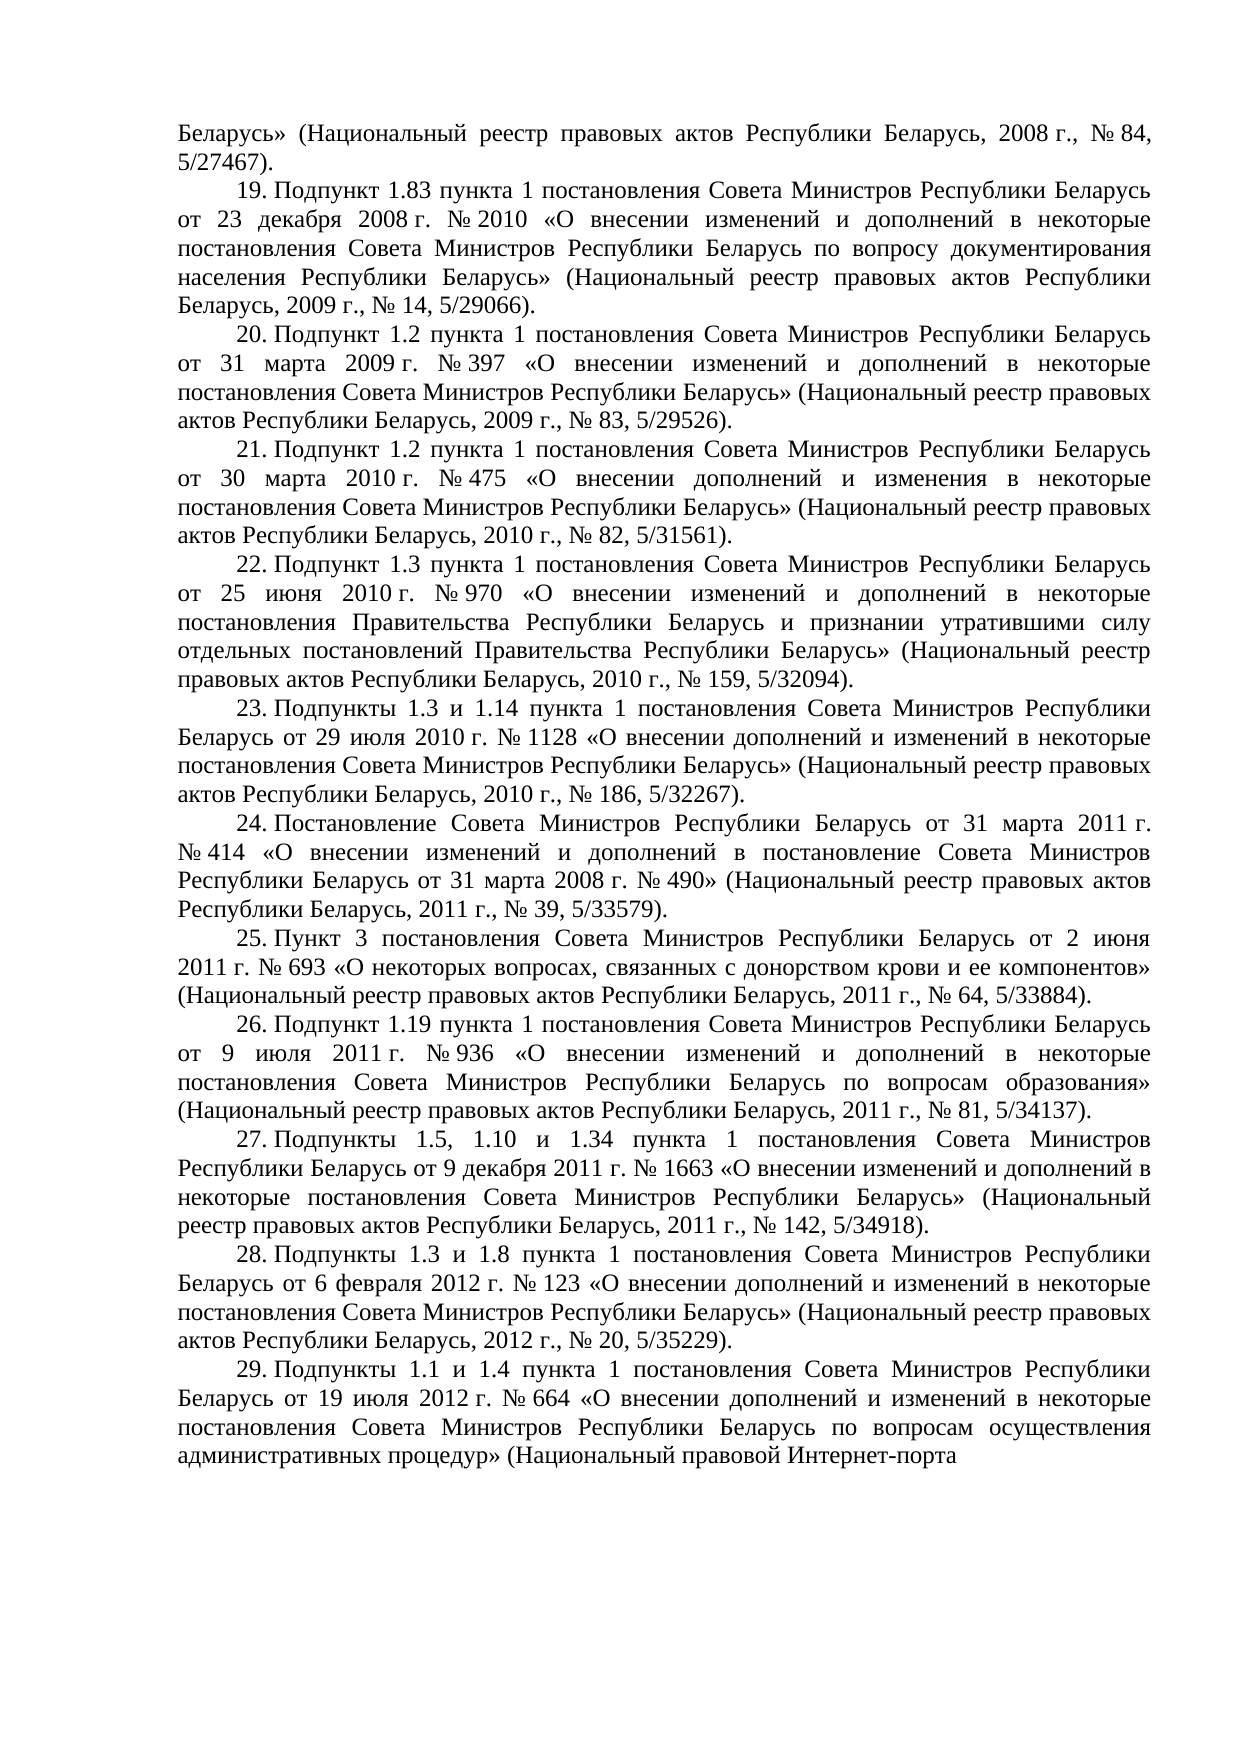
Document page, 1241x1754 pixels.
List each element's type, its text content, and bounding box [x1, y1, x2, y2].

text 21. Подпункт 1.2 пункта 1 постановления Совета Министров Республики Беларусь от 30 марта 2010 г. № 475 «О внесении дополнений и изменения в некоторые постановления Совета Министров Республики Беларусь» (Национальный реестр правовых актов Республики Беларусь, 2010 г., № 82, 5/31561). [177, 434, 1152, 549]
text 27. Подпункты 1.5, 1.10 и 1.34 пункта 1 постановления Совета Министров Республики Беларусь от 9 декабря 2011 г. № 1663 «О внесении изменений и дополнений в некоторые постановления Совета Министров Республики Беларусь» (Национальный реестр правовых актов Республики Беларусь, 2011 г., № 142, 5/34918). [177, 1124, 1152, 1239]
text 23. Подпункты 1.3 и 1.14 пункта 1 постановления Совета Министров Республики Беларусь от 29 июля 2010 г. № 1128 «О внесении дополнений и изменений в некоторые постановления Совета Министров Республики Беларусь» (Национальный реестр правовых актов Республики Беларусь, 2010 г., № 186, 5/32267). [177, 693, 1152, 808]
text 25. Пункт 3 постановления Совета Министров Республики Беларусь от 2 июня 2011 г. № 693 «О некоторых вопросах, связанных с донорством крови и ее компонентов» (Национальный реестр правовых актов Республики Беларусь, 2011 г., № 64, 5/33884). [177, 923, 1152, 1009]
text 20. Подпункт 1.2 пункта 1 постановления Совета Министров Республики Беларусь от 31 марта 2009 г. № 397 «О внесении изменений и дополнений в некоторые постановления Совета Министров Республики Беларусь» (Национальный реестр правовых актов Республики Беларусь, 2009 г., № 83, 5/29526). [177, 319, 1152, 434]
text 29. Подпункты 1.1 и 1.4 пункта 1 постановления Совета Министров Республики Беларусь от 19 июля 2012 г. № 664 «О внесении дополнений и изменений в некоторые постановления Совета Министров Республики Беларусь по вопросам осуществления административных процедур» (Национальный правовой Интернет-порта [177, 1354, 1152, 1469]
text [177, 118, 1152, 176]
text 28. Подпункты 1.3 и 1.8 пункта 1 постановления Совета Министров Республики Беларусь от 6 февраля 2012 г. № 123 «О внесении дополнений и изменений в некоторые постановления Совета Министров Республики Беларусь» (Национальный реестр правовых актов Республики Беларусь, 2012 г., № 20, 5/35229). [177, 1239, 1152, 1354]
text 22. Подпункт 1.3 пункта 1 постановления Совета Министров Республики Беларусь от 25 июня 2010 г. № 970 «О внесении изменений и дополнений в некоторые постановления Правительства Республики Беларусь и признании утратившими силу отдельных постановлений Правительства Республики Беларусь» (Национальный реестр правовых актов Республики Беларусь, 2010 г., № 159, 5/32094). [177, 549, 1152, 693]
text 24. Постановление Совета Министров Республики Беларусь от 31 марта 2011 г. № 414 «О внесении изменений и дополнений в постановление Совета Министров Республики Беларусь от 31 марта 2008 г. № 490» (Национальный реестр правовых актов Республики Беларусь, 2011 г., № 39, 5/33579). [177, 808, 1152, 923]
text 19. Подпункт 1.83 пункта 1 постановления Совета Министров Республики Беларусь от 23 декабря 2008 г. № 2010 «О внесении изменений и дополнений в некоторые постановления Совета Министров Республики Беларусь по вопросу документирования населения Республики Беларусь» (Национальный реестр правовых актов Республики Беларусь, 2009 г., № 14, 5/29066). [177, 176, 1152, 319]
text 26. Подпункт 1.19 пункта 1 постановления Совета Министров Республики Беларусь от 9 июля 2011 г. № 936 «О внесении изменений и дополнений в некоторые постановления Совета Министров Республики Беларусь по вопросам образования» (Национальный реестр правовых актов Республики Беларусь, 2011 г., № 81, 5/34137). [177, 1009, 1152, 1124]
